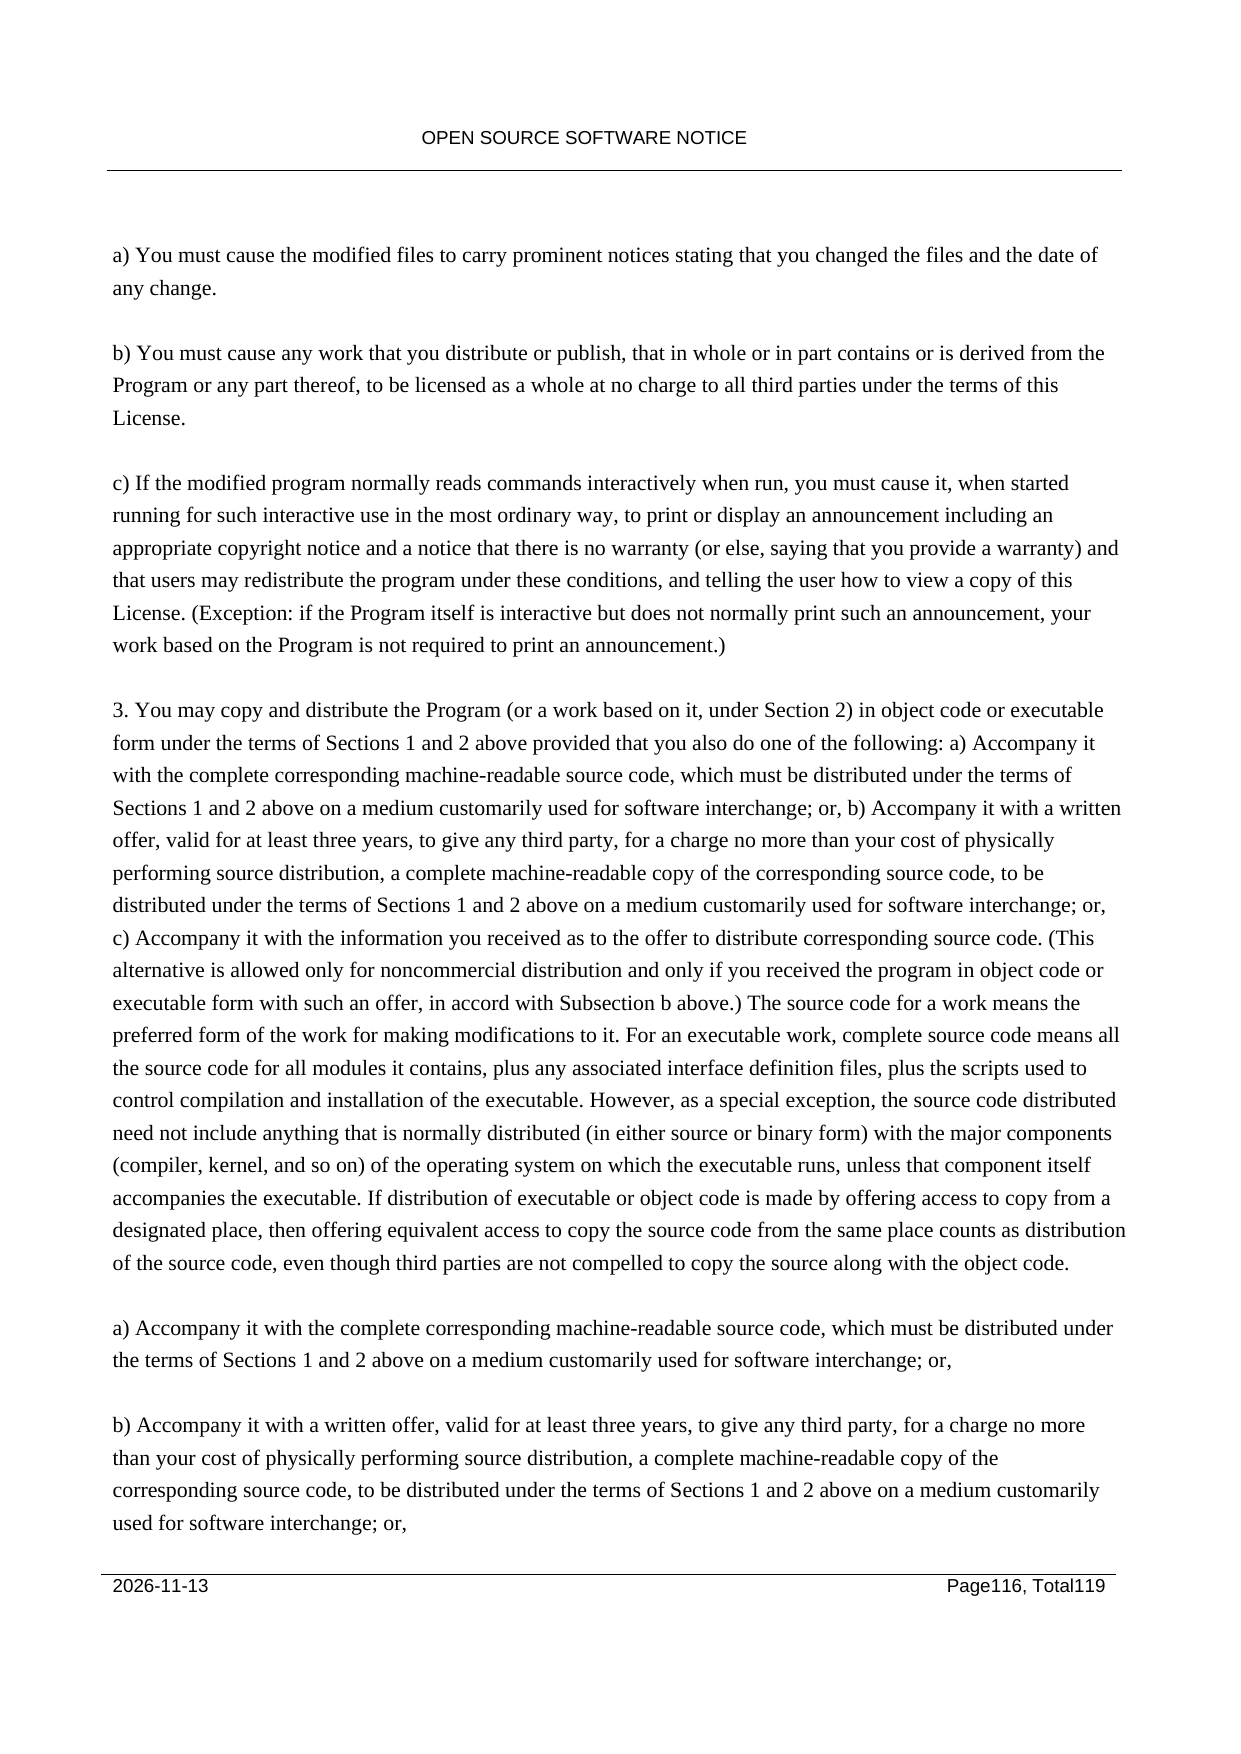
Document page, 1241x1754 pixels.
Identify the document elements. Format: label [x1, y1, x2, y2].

text [112, 206, 1128, 1539]
